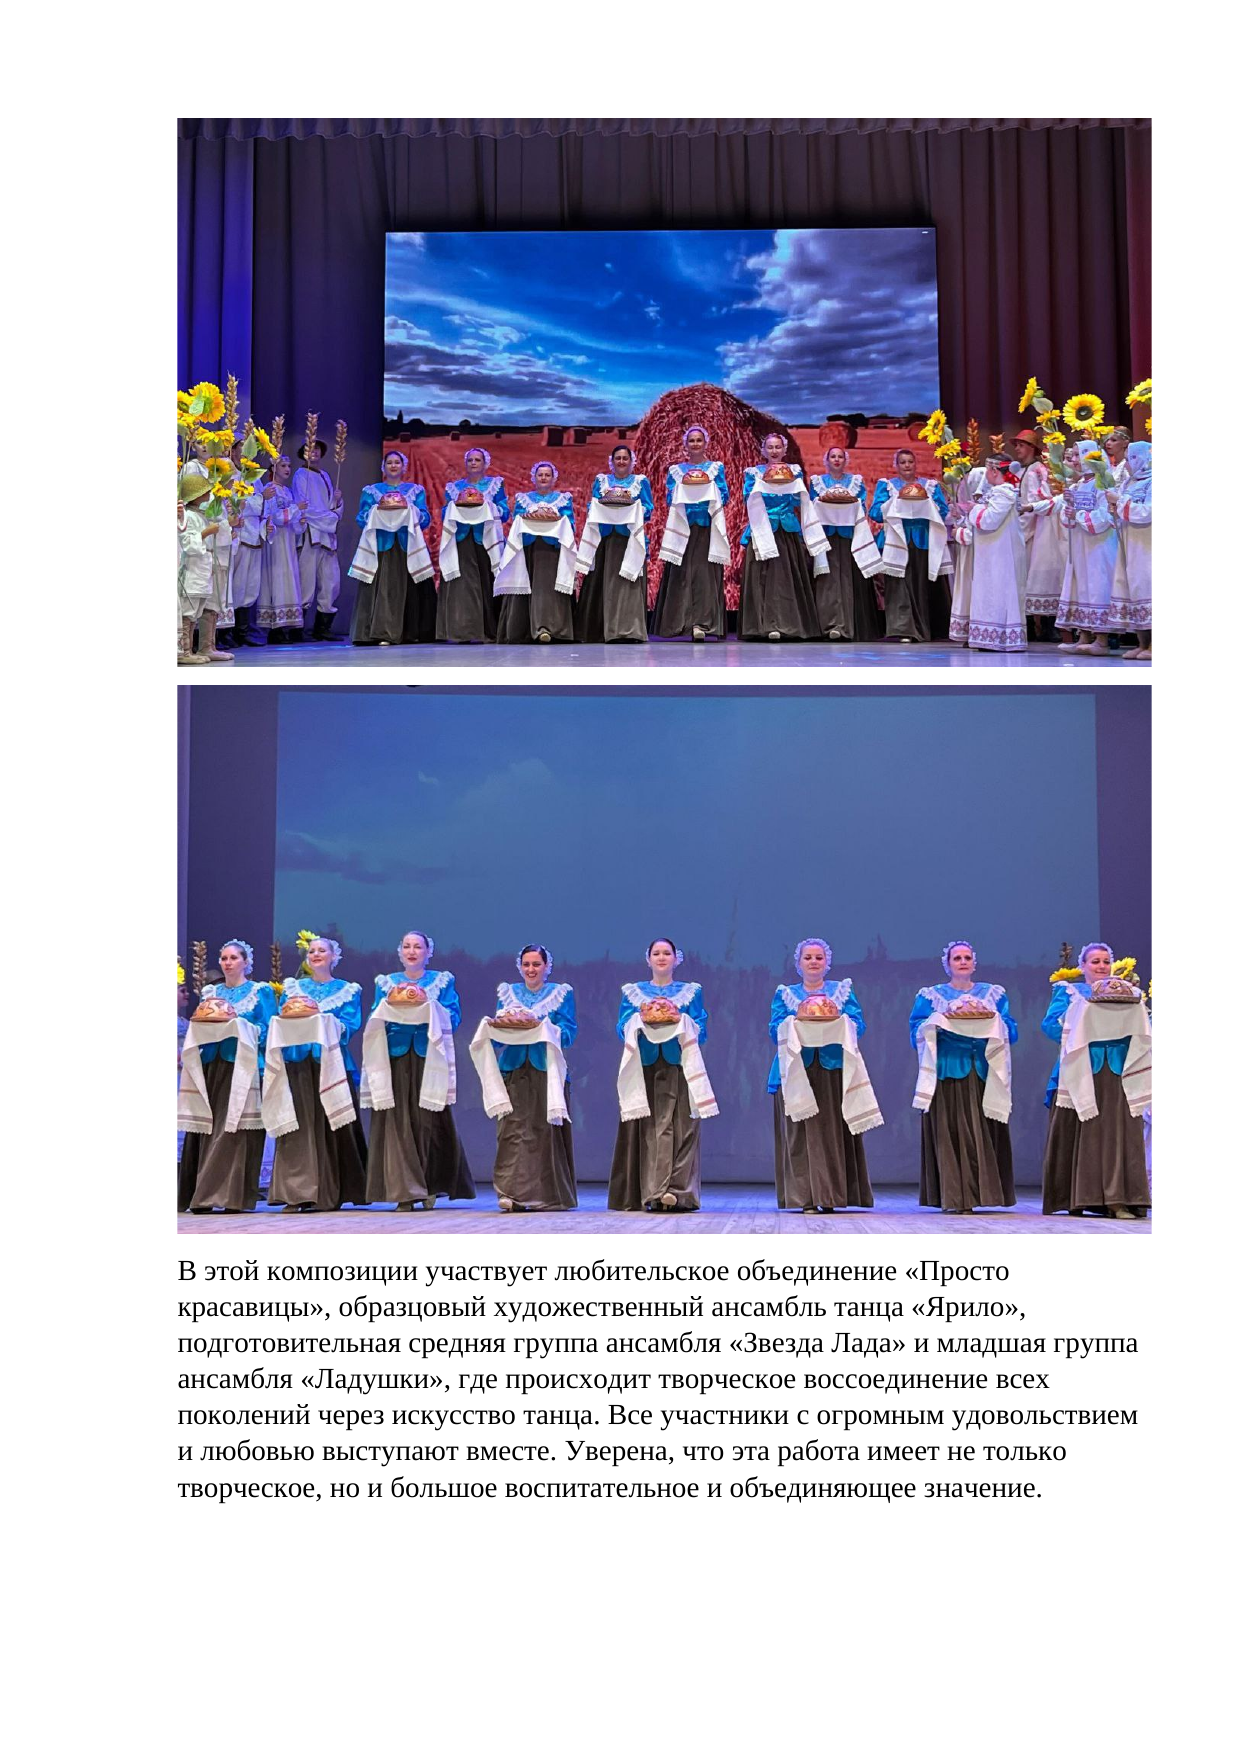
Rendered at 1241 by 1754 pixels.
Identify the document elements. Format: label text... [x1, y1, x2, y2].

text В этой композиции участвует любительское объединение «Просто красавицы», образцовый художественный ансамбль танца «Ярило», подготовительная средняя группа ансамбля «Звезда Лада» и младшая группа ансамбля «Ладушки», где происходит творческое воссоединение всех поколений через искусство танца. Все участники с огромным удовольствием и любовью выступают вместе. Уверена, что эта работа имеет не только творческое, но и большое воспитательное и объединяющее значение. [177, 1253, 1152, 1503]
picture [177, 685, 1152, 1234]
picture [177, 118, 1152, 667]
